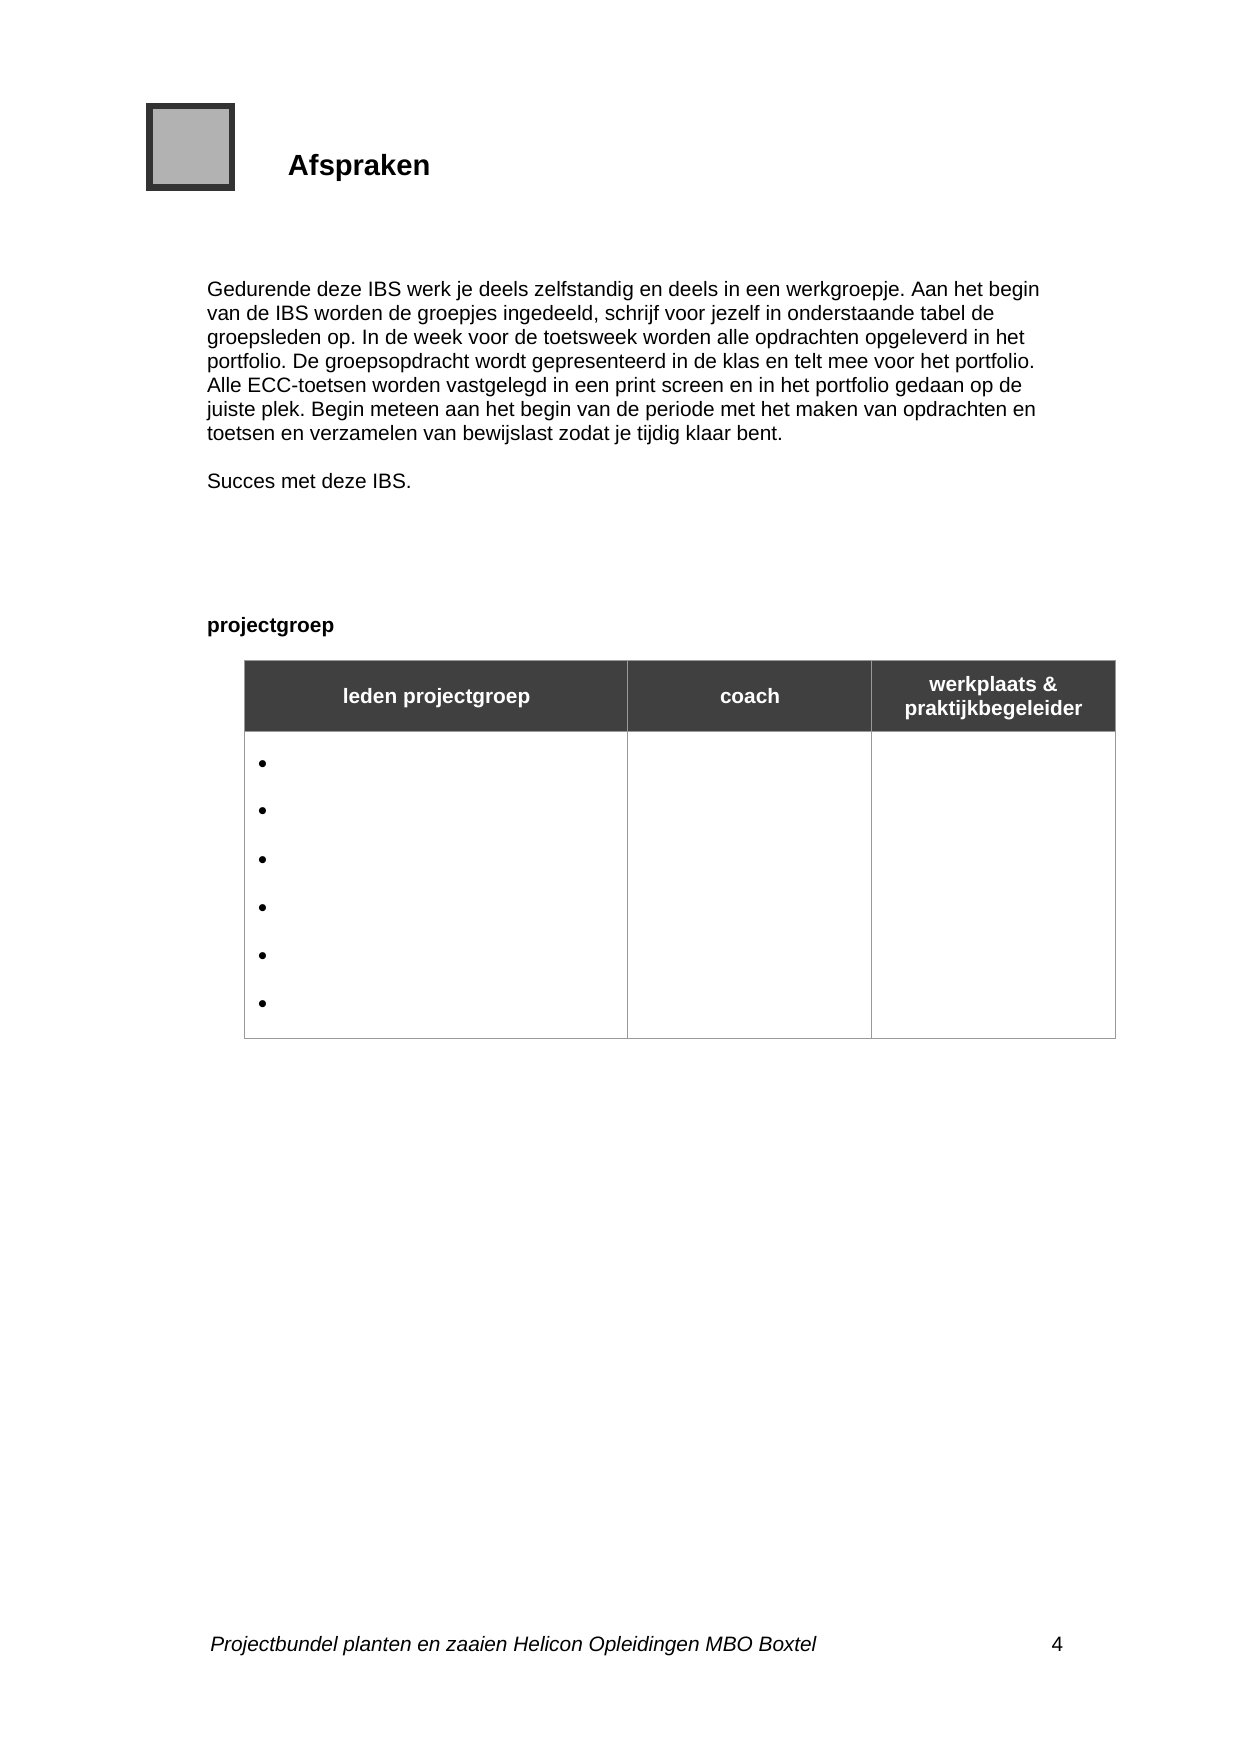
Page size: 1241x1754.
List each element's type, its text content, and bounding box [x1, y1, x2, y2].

table_header leden projectgroep [245, 661, 627, 731]
table_cell [872, 732, 1115, 1038]
text Gedurende deze IBS werk je deels zelfstandig en deels in een werkgroepje. Aan het begin van de IBS worden de groepjes ingedeeld, schrijf voor jezelf in onderstaande tabel de groepsleden op. In de week voor de toetsweek worden alle opdrachten opgeleverd in het portfolio. De groepsopdracht wordt gepresenteerd in de klas en telt mee voor het portfolio. [207, 277, 1063, 373]
subtitle Afspraken [207, 148, 1063, 181]
table_cell [628, 732, 871, 1038]
table_header coach [628, 661, 871, 731]
table_header werkplaats & praktijkbegeleider [872, 661, 1115, 731]
text Succes met deze IBS. [207, 469, 1063, 493]
table_cell [245, 732, 627, 1038]
text Alle ECC-toetsen worden vastgelegd in een print screen en in het portfolio gedaan op de juiste plek. Begin meteen aan het begin van de periode met het maken van opdrachten en toetsen en verzamelen van bewijslast zodat je tijdig klaar bent. [207, 373, 1063, 445]
subtitle projectgroep [207, 612, 1063, 636]
